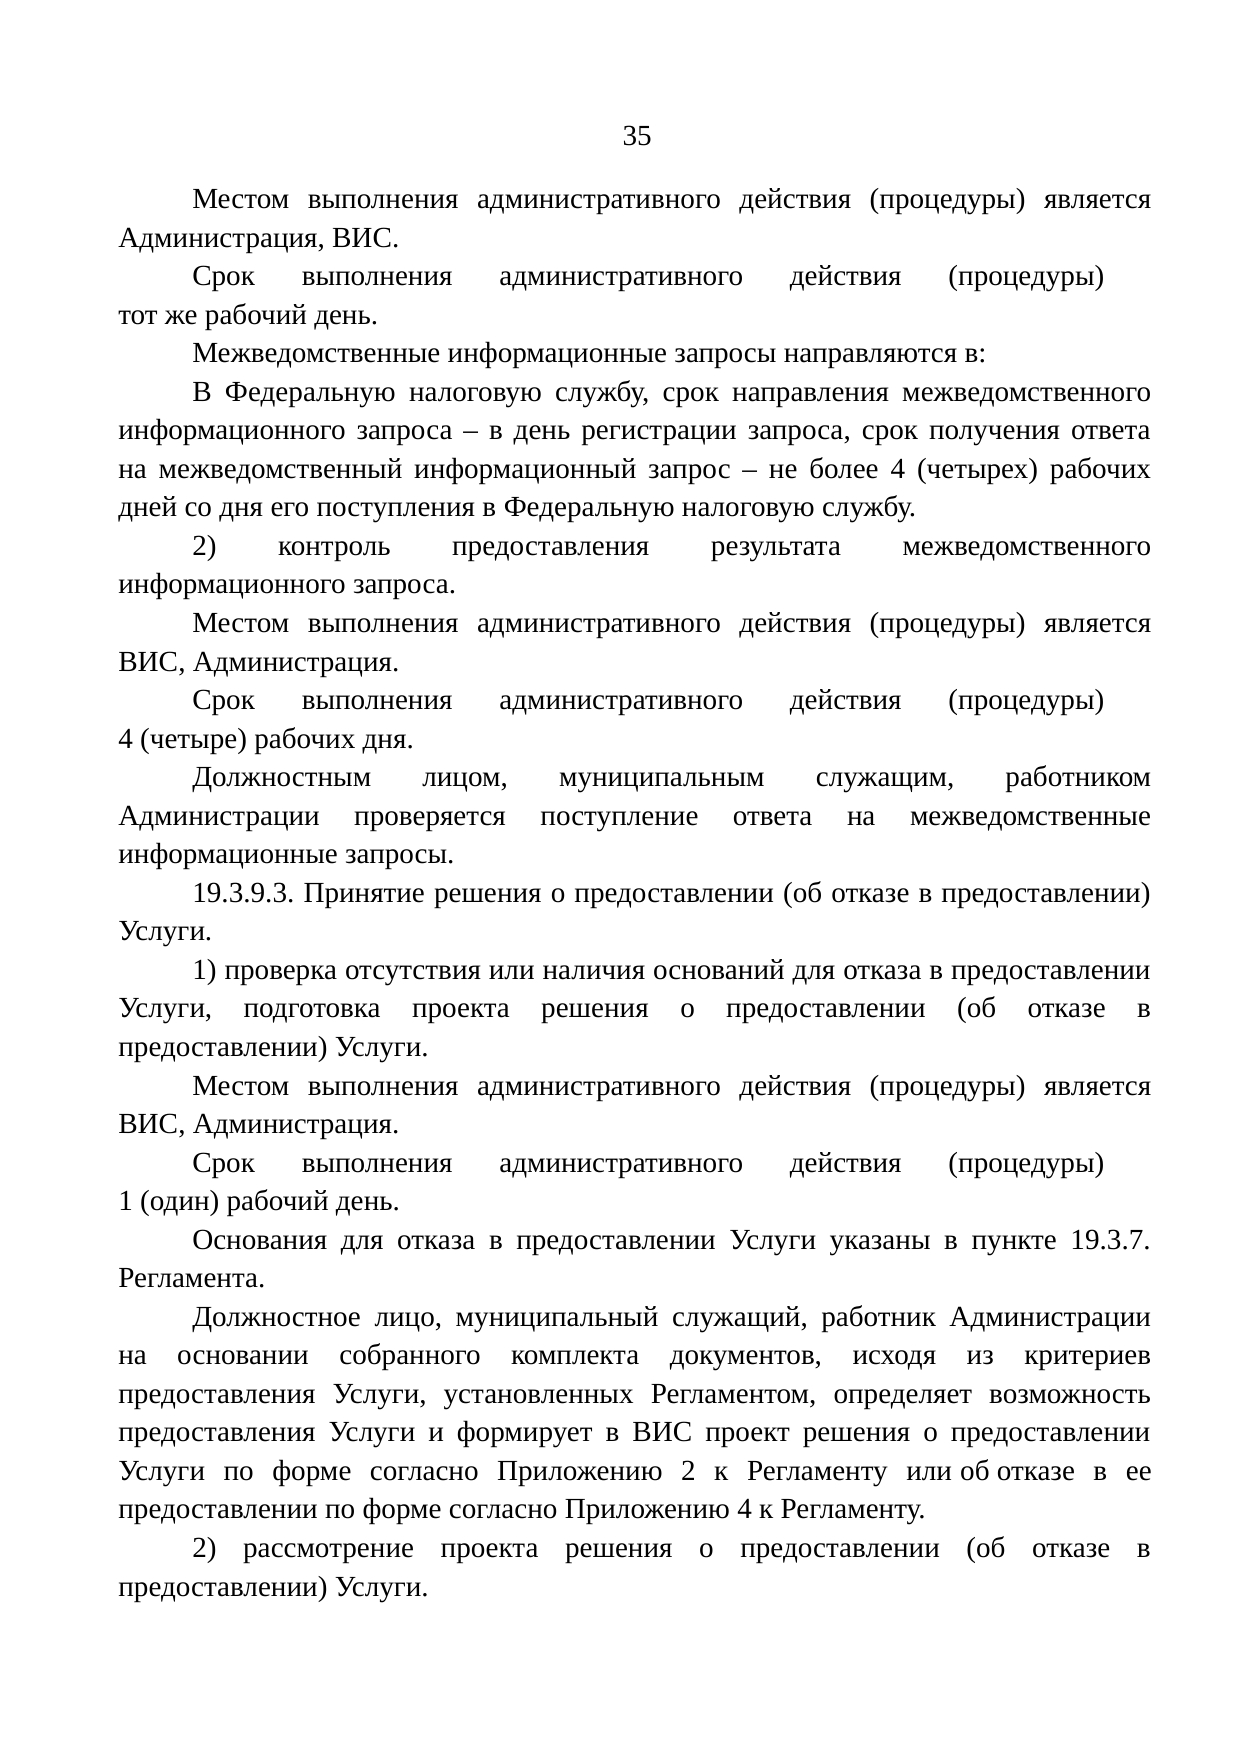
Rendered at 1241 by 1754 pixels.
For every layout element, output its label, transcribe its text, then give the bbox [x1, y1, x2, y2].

text 1) проверка отсутствия или наличия оснований для отказа в предоставлении Услуги, подготовка проекта решения о предоставлении (об отказе в предоставлении) Услуги. [118, 952, 1152, 1063]
text 2) рассмотрение проекта решения о предоставлении (об отказе в предоставлении) Услуги. [118, 1530, 1152, 1602]
text Местом выполнения административного действия (процедуры) является Администрация, ВИС. [118, 181, 1152, 253]
text Должностное лицо, муниципальный служащий, работник Администрации на основании собранного комплекта документов, исходя из критериев предоставления Услуги, установленных Регламентом, определяет возможность предоставления Услуги и формирует в ВИС проект решения о предоставлении Услуги по форме согласно Приложению 2 к Регламенту или об отказе в ее предоставлении по форме согласно Приложению 4 к Регламенту. [118, 1299, 1152, 1525]
text В Федеральную налоговую службу, срок направления межведомственного информационного запроса – в день регистрации запроса, срок получения ответа на межведомственный информационный запрос – не более 4 (четырех) рабочих дней со дня его поступления в Федеральную налоговую службу. [118, 374, 1152, 523]
text Межведомственные информационные запросы направляются в: [118, 335, 1152, 369]
text 19.3.9.3. Принятие решения о предоставлении (об отказе в предоставлении) Услуги. [118, 875, 1152, 947]
text Должностным лицом, муниципальным служащим, работником Администрации проверяется поступление ответа на межведомственные информационные запросы. [118, 759, 1152, 870]
text 2) контроль предоставления результата межведомственного информационного запроса. [118, 528, 1152, 600]
text Местом выполнения административного действия (процедуры) является ВИС, Администрация. [118, 1068, 1152, 1140]
text Основания для отказа в предоставлении Услуги указаны в пункте 19.3.7. Регламента. [118, 1222, 1152, 1294]
text Срок выполнения административного действия (процедуры) тот же рабочий день. [118, 258, 1152, 330]
text Местом выполнения административного действия (процедуры) является ВИС, Администрация. [118, 605, 1152, 677]
text Срок выполнения административного действия (процедуры) 4 (четыре) рабочих дня. [118, 682, 1152, 754]
text Срок выполнения административного действия (процедуры) 1 (один) рабочий день. [118, 1145, 1152, 1217]
